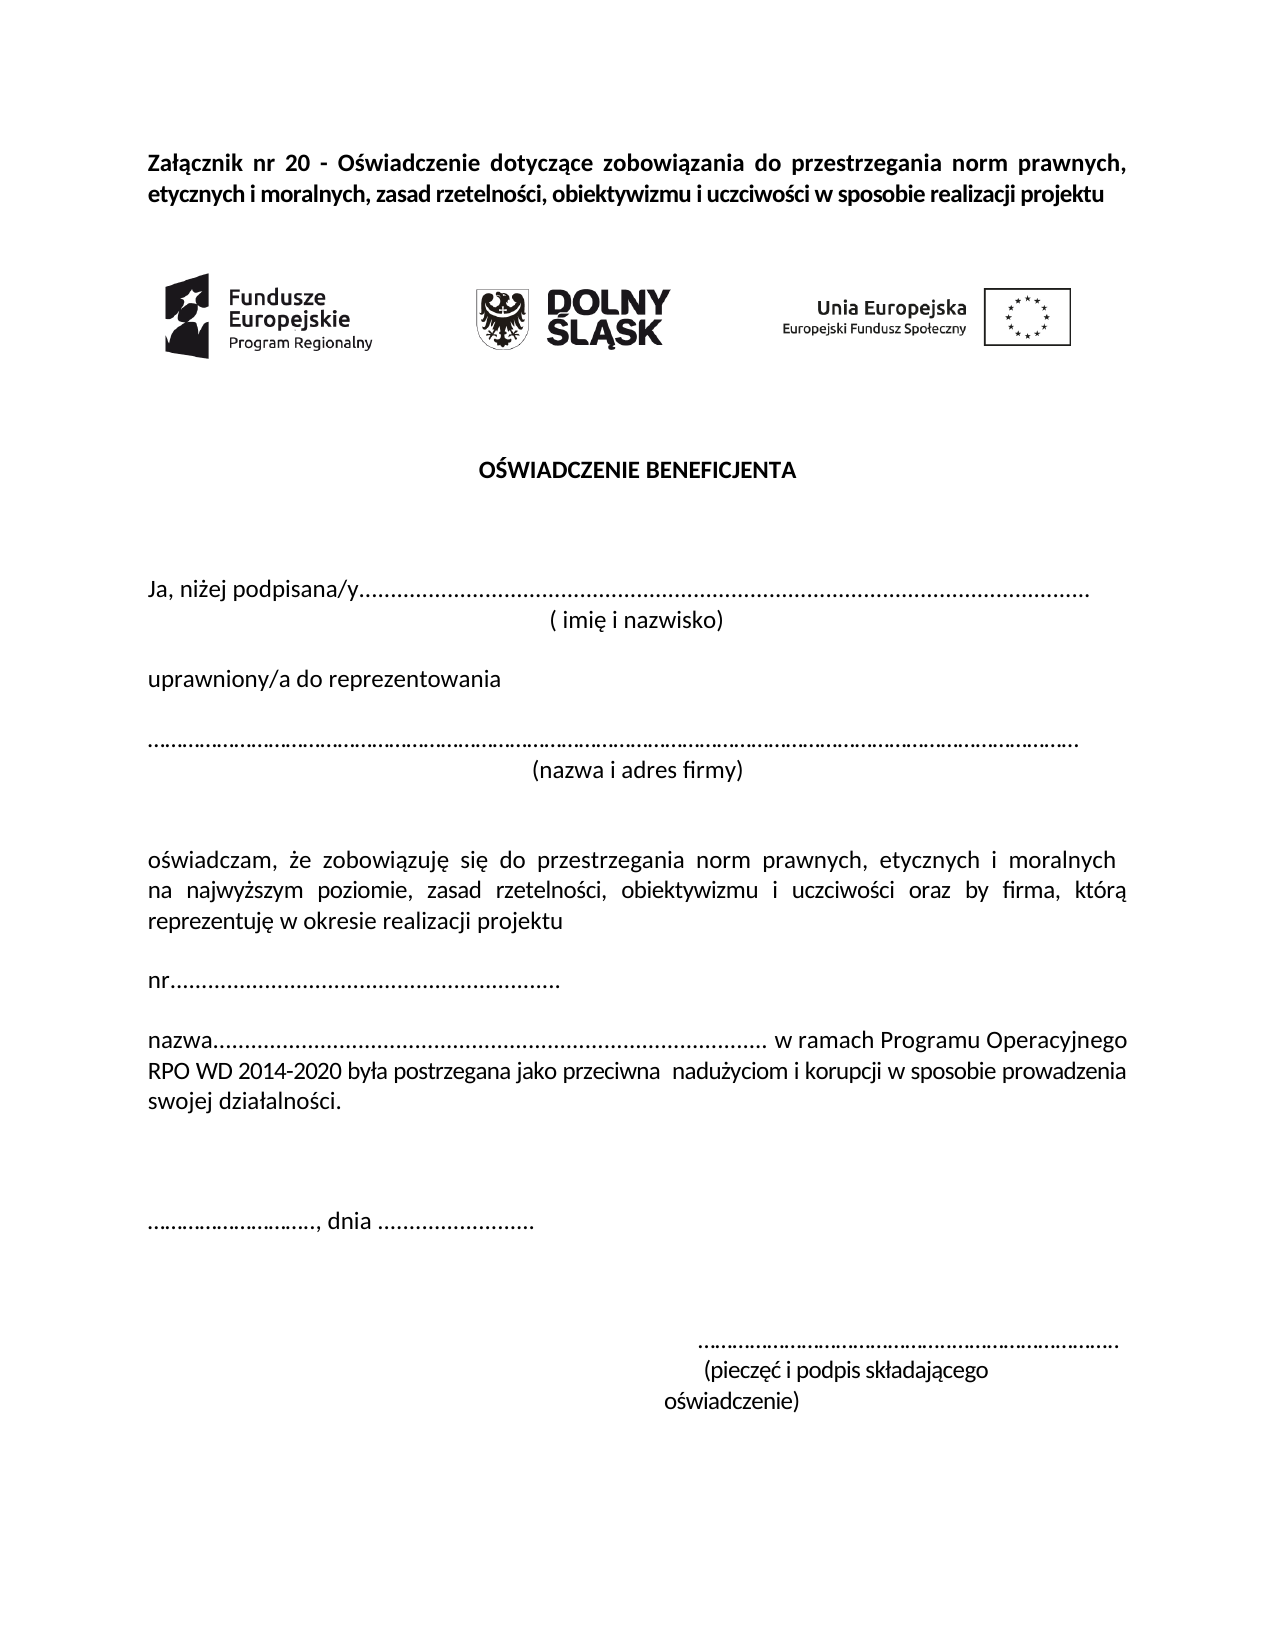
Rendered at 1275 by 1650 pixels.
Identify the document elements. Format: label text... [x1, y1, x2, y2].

text oświadczam, że zobowiązuję się do przestrzegania norm prawnych, etycznych i moralnych na najwyższym poziomie, zasad rzetelności, obiektywizmu i uczciwości oraz by firma, którą reprezentuję w okresie realizacji projektu [148, 813, 1127, 936]
text nazwa........................................................................................ w ramach Programu Operacyjnego RPO WD 2014-2020 była postrzegana jako przeciwna nadużyciom i korupcji w sposobie prowadzenia swojej działalności. [148, 1024, 1127, 1116]
text ……………………………………..……………………….. (pieczęć i podpis składającego oświadczenie) [664, 1324, 1127, 1416]
text ( imię i nazwisko) [148, 604, 1127, 634]
text nr.............................................................. [148, 965, 1127, 995]
text OŚWIADCZENIE BENEFICJENTA [148, 454, 1127, 484]
text Załącznik nr 20 - Oświadczenie dotyczące zobowiązania do przestrzegania norm prawnych, etycznych i moralnych, zasad rzetelności, obiektywizmu i uczciwości w sposobie realizacji projektu [148, 148, 1127, 209]
text Ja, niżej podpisana/y.................................................................................................................... [148, 573, 1127, 604]
text ……………………………………………………………………………………………………………………………………………… (nazwa i adres firmy) [148, 723, 1127, 784]
text ……………………….., dnia ......................... [148, 1205, 1127, 1235]
picture [147, 269, 1093, 364]
text uprawniony/a do reprezentowania [148, 663, 1127, 694]
